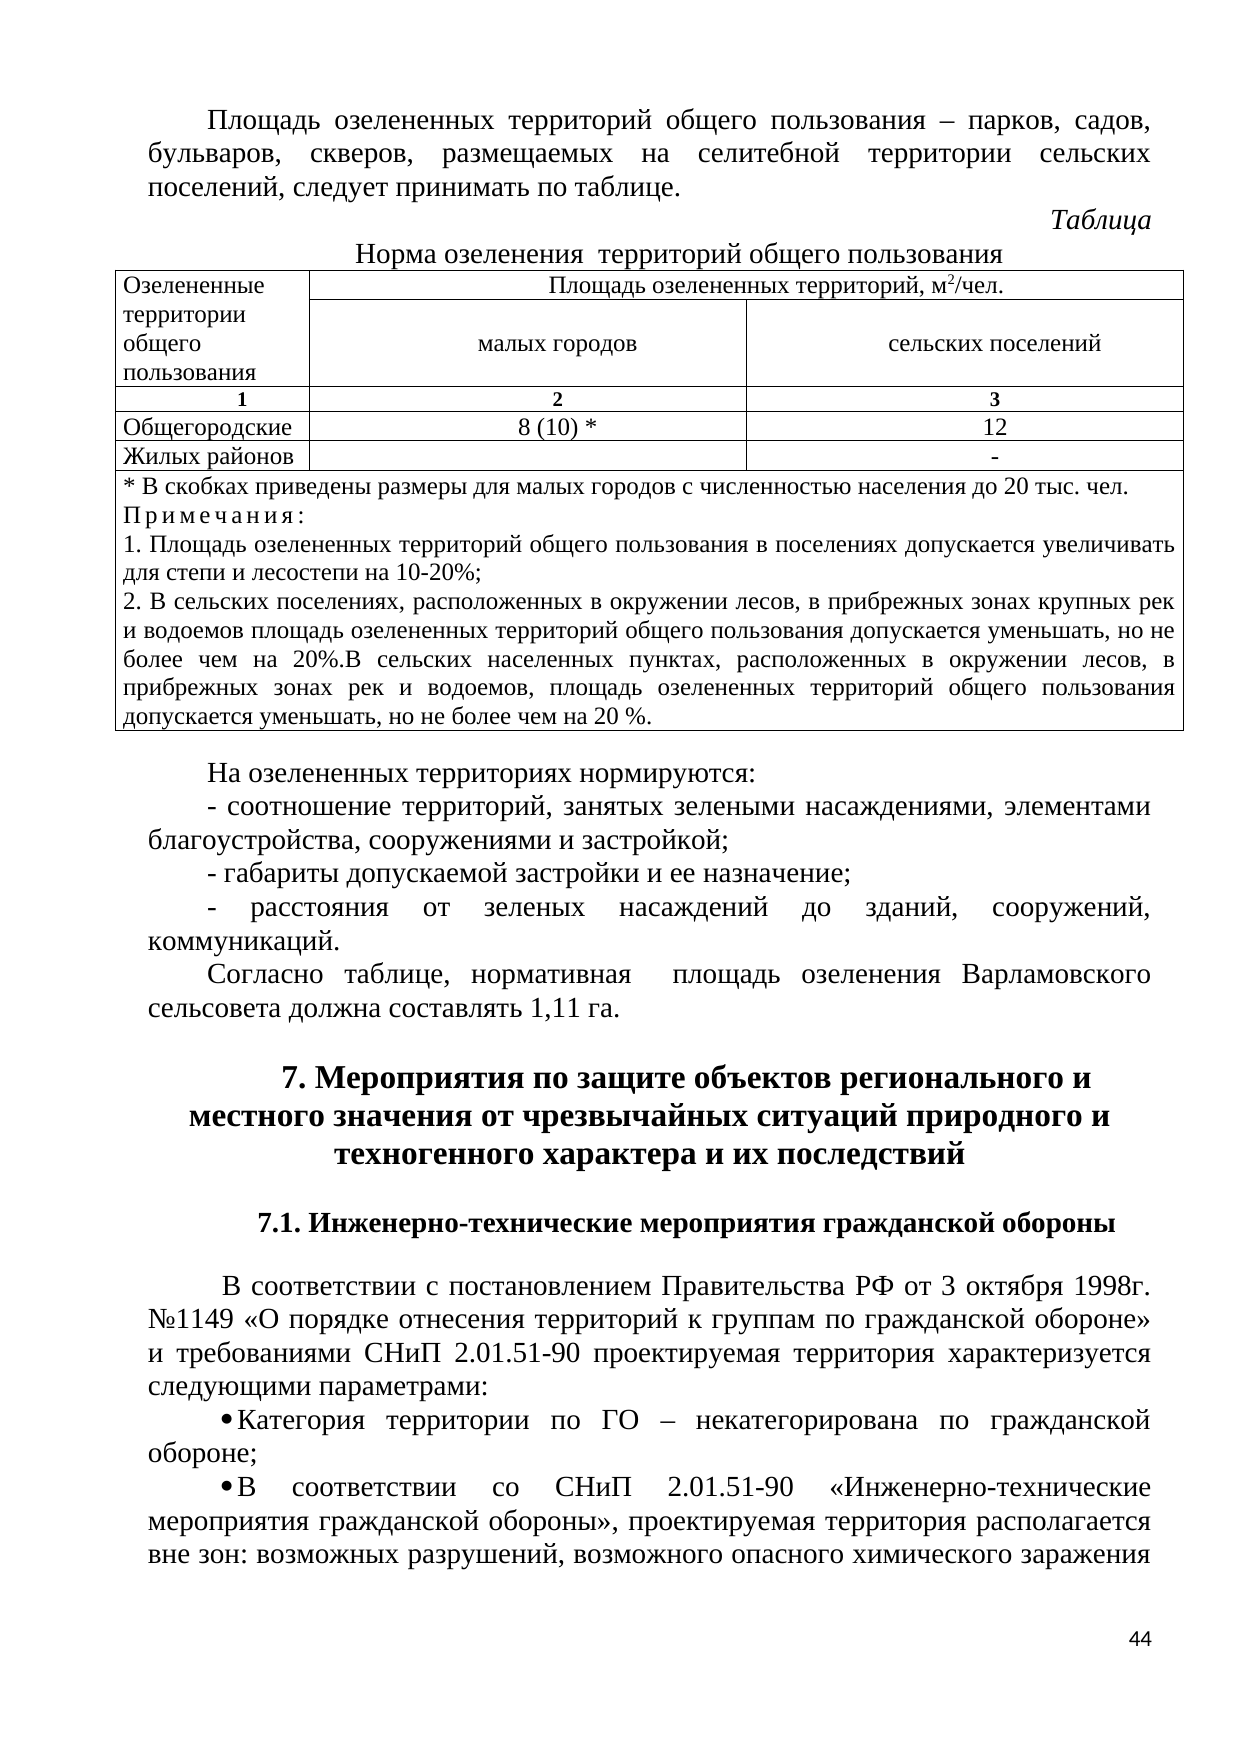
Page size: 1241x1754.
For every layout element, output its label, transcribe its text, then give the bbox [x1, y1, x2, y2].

table_cell 2 [310, 387, 746, 411]
table_cell * В скобках приведены размеры для малых городов с численностью населения до 20 тыс. чел. Примечания: 1. Площадь озелененных территорий общего пользования в поселениях допускается увеличивать для степи и лесостепи на 10-20%; 2. В сельских поселениях, расположенных в окружении лесов, в прибрежных зонах крупных рек и водоемов площадь озелененных территорий общего пользования допускается уменьшать, но не более чем на 20%.В сельских населенных пунктах, расположенных в окружении лесов, в прибрежных зонах рек и водоемов, площадь озелененных территорий общего пользования допускается уменьшать, но не более чем на 20 %. [116, 471, 1183, 730]
text Площадь озелененных территорий общего пользования – парков, садов, бульваров, скверов, размещаемых на селитебной территории сельских поселений, следует принимать по таблице. [148, 102, 1152, 202]
table_cell сельских поселений [747, 300, 1183, 386]
table_cell Жилых районов [116, 441, 309, 470]
table_header Площадь озелененных территорий, м2/чел. [310, 271, 1183, 299]
list 7. Мероприятия по защите объектов регионального и местного значения от чрезвычайных ситуаций природного и техногенного характера и их последствий [148, 1057, 1152, 1172]
table_cell - [747, 441, 1183, 470]
text Норма озеленения территорий общего пользования [148, 236, 1152, 269]
table_cell малых городов [310, 300, 746, 386]
table_cell 1 [116, 387, 309, 411]
list Категория территории по ГО – некатегорирована по гражданской обороне; [148, 1402, 1152, 1469]
text - габариты допускаемой застройки и ее назначение; [148, 856, 1152, 889]
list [148, 1469, 1152, 1570]
text На озелененных территориях нормируются: [148, 755, 1152, 788]
table_cell Общегородские [116, 412, 309, 440]
text В соответствии с постановлением Правительства РФ от 3 октября 1998г. №1149 «О порядке отнесения территорий к группам по гражданской обороне» и требованиями СНиП 2.01.51-90 проектируемая территория характеризуется следующими параметрами: [148, 1268, 1152, 1402]
table_cell 12 [747, 412, 1183, 440]
table_header Озелененные территории общего пользования [116, 271, 309, 386]
text Согласно таблице, нормативная площадь озеленения Варламовского сельсовета должна составлять 1,11 га. [148, 956, 1152, 1023]
table_cell 8 (10) * [310, 412, 746, 440]
table_cell 3 [747, 387, 1183, 411]
subtitle 7.1. Инженерно-технические мероприятия гражданской обороны [148, 1205, 1152, 1239]
text Таблица [148, 202, 1152, 236]
text - расстояния от зеленых насаждений до зданий, сооружений, коммуникаций. [148, 889, 1152, 956]
text - соотношение территорий, занятых зелеными насаждениями, элементами благоустройства, сооружениями и застройкой; [148, 788, 1152, 856]
table_cell [310, 441, 746, 470]
